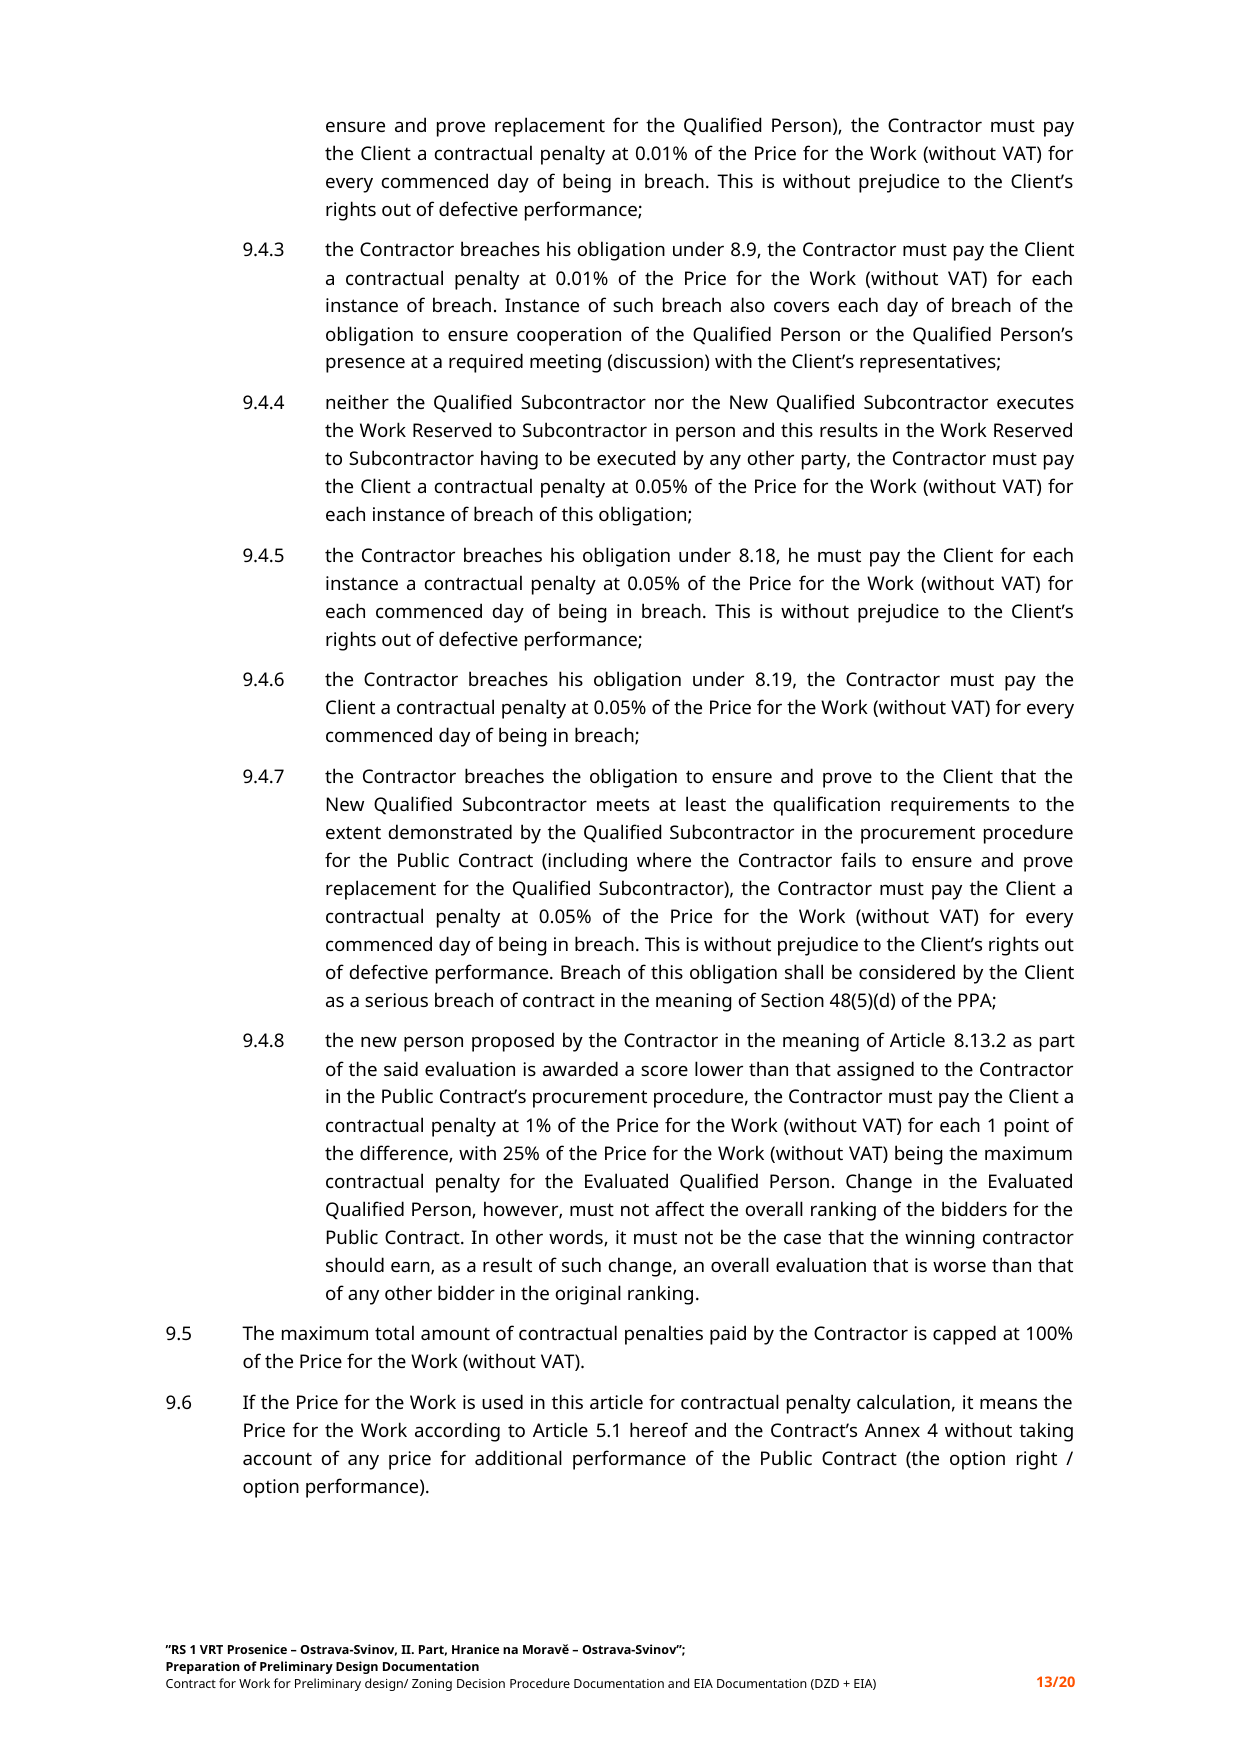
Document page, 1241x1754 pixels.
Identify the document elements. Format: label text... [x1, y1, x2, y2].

text If the Price for the Work is used in this article for contractual penalty calculation, it means the Price for the Work according to Article 5.1 hereof and the Contract’s Annex 4 without taking account of any price for additional performance of the Public Contract (the option right / option performance). [165, 1389, 1075, 1499]
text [242, 112, 1075, 222]
text the Contractor breaches the obligation to ensure and prove to the Client that the New Qualified Subcontractor meets at least the qualification requirements to the extent demonstrated by the Qualified Subcontractor in the procurement procedure for the Public Contract (including where the Contractor fails to ensure and prove replacement for the Qualified Subcontractor), the Contractor must pay the Client a contractual penalty at 0.05% of the Price for the Work (without VAT) for every commenced day of being in breach. This is without prejudice to the Client’s rights out of defective performance. Breach of this obligation shall be considered by the Client as a serious breach of contract in the meaning of Section 48(5)(d) of the PPA; [242, 763, 1075, 1013]
text the new person proposed by the Contractor in the meaning of Article 8.13.2 as part of the said evaluation is awarded a score lower than that assigned to the Contractor in the Public Contract’s procurement procedure, the Contractor must pay the Client a contractual penalty at 1% of the Price for the Work (without VAT) for each 1 point of the difference, with 25% of the Price for the Work (without VAT) being the maximum contractual penalty for the Evaluated Qualified Person. Change in the Evaluated Qualified Person, however, must not affect the overall ranking of the bidders for the Public Contract. In other words, it must not be the case that the winning contractor should earn, as a result of such change, an overall evaluation that is worse than that of any other bidder in the original ranking. [242, 1028, 1075, 1306]
text the Contractor breaches his obligation under 8.18, he must pay the Client for each instance a contractual penalty at 0.05% of the Price for the Work (without VAT) for each commenced day of being in breach. This is without prejudice to the Client’s rights out of defective performance; [242, 542, 1075, 652]
text the Contractor breaches his obligation under 8.19, the Contractor must pay the Client a contractual penalty at 0.05% of the Price for the Work (without VAT) for every commenced day of being in breach; [242, 667, 1075, 748]
text The maximum total amount of contractual penalties paid by the Contractor is capped at 100% of the Price for the Work (without VAT). [165, 1321, 1075, 1374]
text the Contractor breaches his obligation under 8.9, the Contractor must pay the Client a contractual penalty at 0.01% of the Price for the Work (without VAT) for each instance of breach. Instance of such breach also covers each day of breach of the obligation to ensure cooperation of the Qualified Person or the Qualified Person’s presence at a required meeting (discussion) with the Client’s representatives; [242, 237, 1075, 374]
text neither the Qualified Subcontractor nor the New Qualified Subcontractor executes the Work Reserved to Subcontractor in person and this results in the Work Reserved to Subcontractor having to be executed by any other party, the Contractor must pay the Client a contractual penalty at 0.05% of the Price for the Work (without VAT) for each instance of breach of this obligation; [242, 389, 1075, 527]
